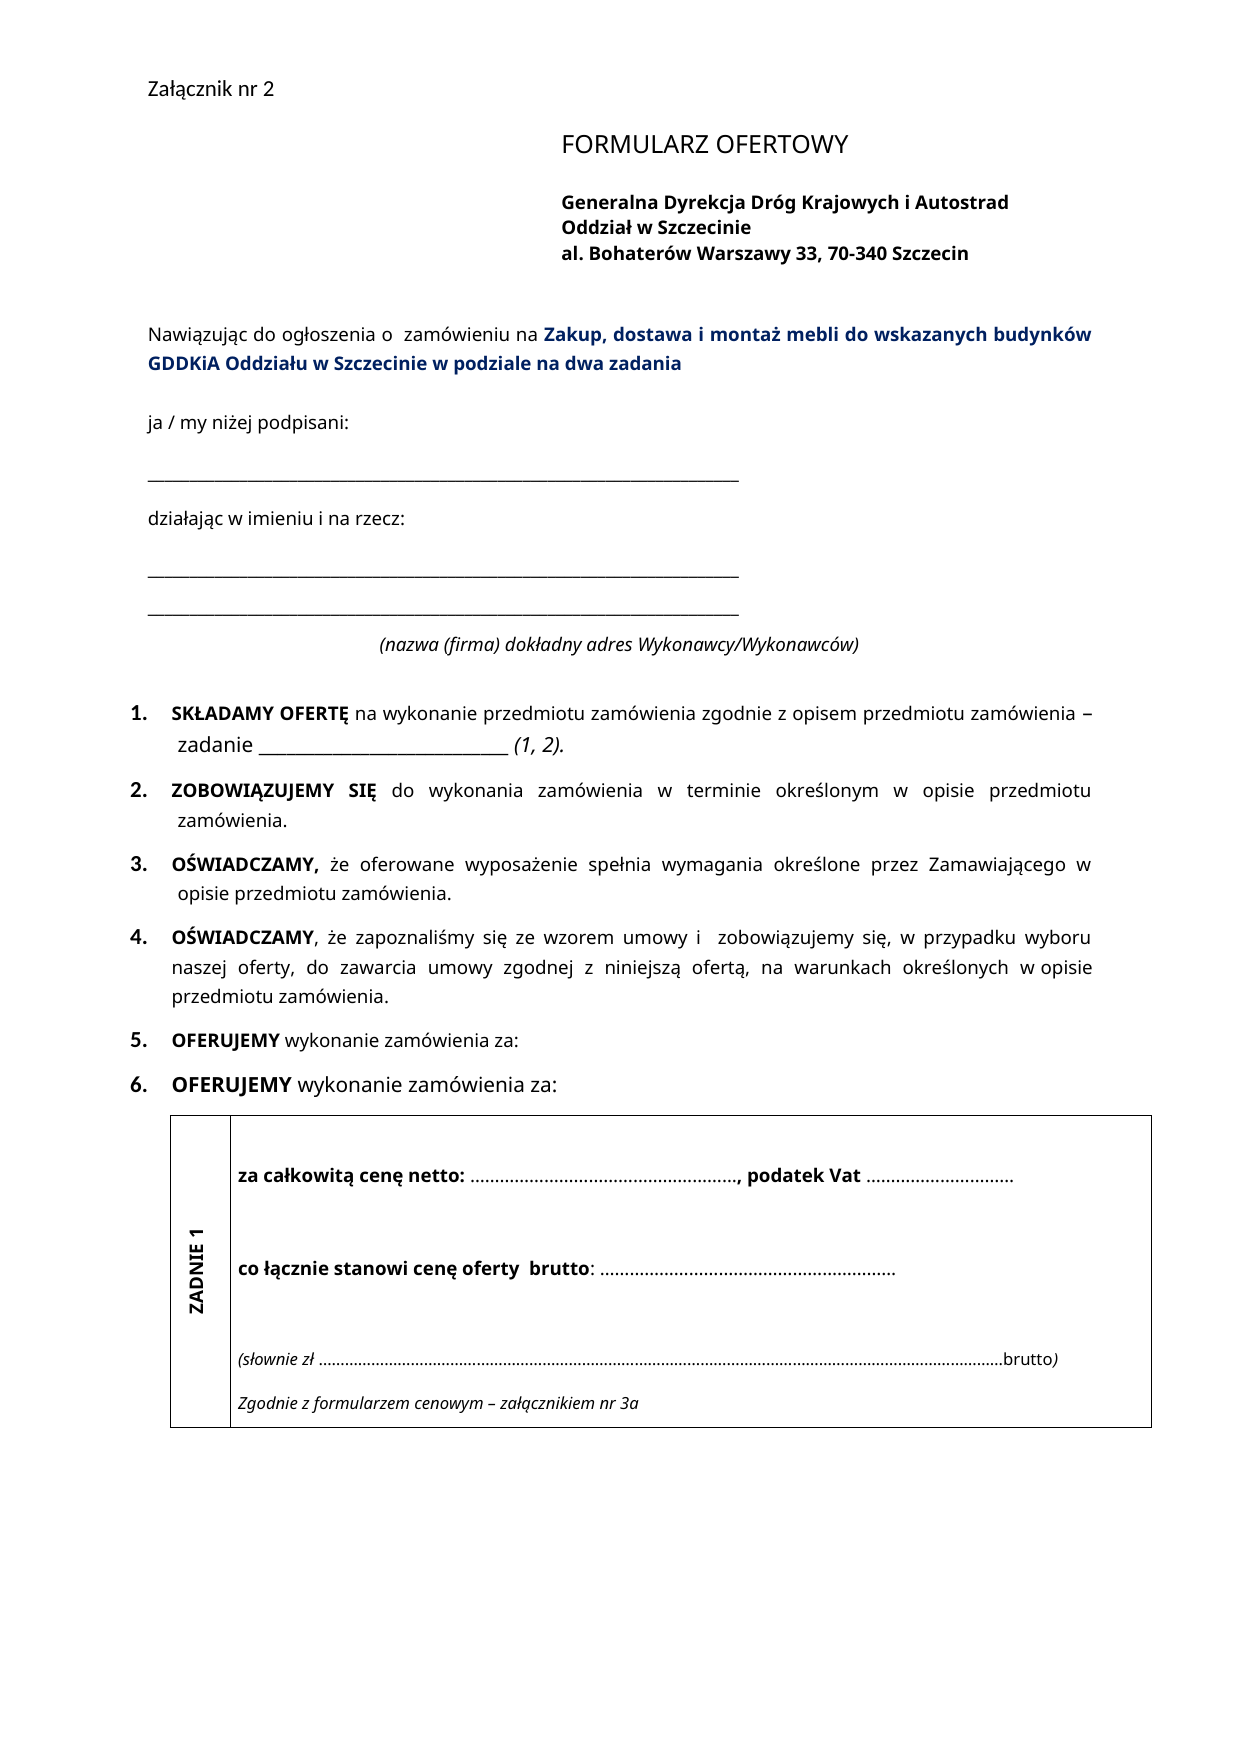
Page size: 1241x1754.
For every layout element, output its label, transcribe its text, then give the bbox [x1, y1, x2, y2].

table_header za całkowitą cenę netto: ………………………………………………, podatek Vat ………………………… co łącznie stanowi cenę oferty brutto: …………………………………………………… (słownie zł …………………………………………………………………………………………………………………………………………brutto) Zgodnie z formularzem cenowym – załącznikiem nr 3a [231, 1116, 1151, 1427]
text Oddział w Szczecinie [561, 214, 1092, 240]
list OFERUJEMY wykonanie zamówienia za: [148, 1025, 1092, 1053]
list OŚWIADCZAMY, że oferowane wyposażenie spełnia wymagania określone przez Zamawiającego w opisie przedmiotu zamówienia. [148, 849, 1092, 906]
list SKŁADAMY OFERTĘ na wykonanie przedmiotu zamówienia zgodnie z opisem przedmiotu zamówienia – zadanie ___________________________ (1, 2). [148, 698, 1092, 759]
text al. Bohaterów Warszawy 33, 70-340 Szczecin [561, 240, 1092, 266]
text ja / my niżej podpisani: [148, 409, 1092, 434]
text FORMULARZ OFERTOWY [561, 127, 1092, 161]
text Nawiązując do ogłoszenia o zamówieniu na Zakup, dostawa i montaż mebli do wskazanych budynków GDDKiA Oddziału w Szczecinie w podziale na dwa zadania [148, 321, 1092, 376]
text _______________________________________________________________________ [148, 594, 1092, 619]
table_header ZADNIE 1 [171, 1116, 230, 1427]
text działając w imieniu i na rzecz: [148, 506, 1092, 531]
list OFERUJEMY wykonanie zamówienia za: [148, 1070, 1092, 1098]
text _______________________________________________________________________ [148, 459, 1092, 485]
list ZOBOWIĄZUJEMY SIĘ do wykonania zamówienia w terminie określonym w opisie przedmiotu zamówienia. [148, 775, 1092, 833]
text _______________________________________________________________________ [148, 556, 1092, 581]
text (nazwa (firma) dokładny adres Wykonawcy/Wykonawców) [148, 632, 1092, 685]
list OŚWIADCZAMY, że zapoznaliśmy się ze wzorem umowy i zobowiązujemy się, w przypadku wyboru naszej oferty, do zawarcia umowy zgodnej z niniejszą ofertą, na warunkach określonych w opisie przedmiotu zamówienia. [148, 922, 1092, 1009]
text Generalna Dyrekcja Dróg Krajowych i Autostrad [561, 189, 1092, 214]
